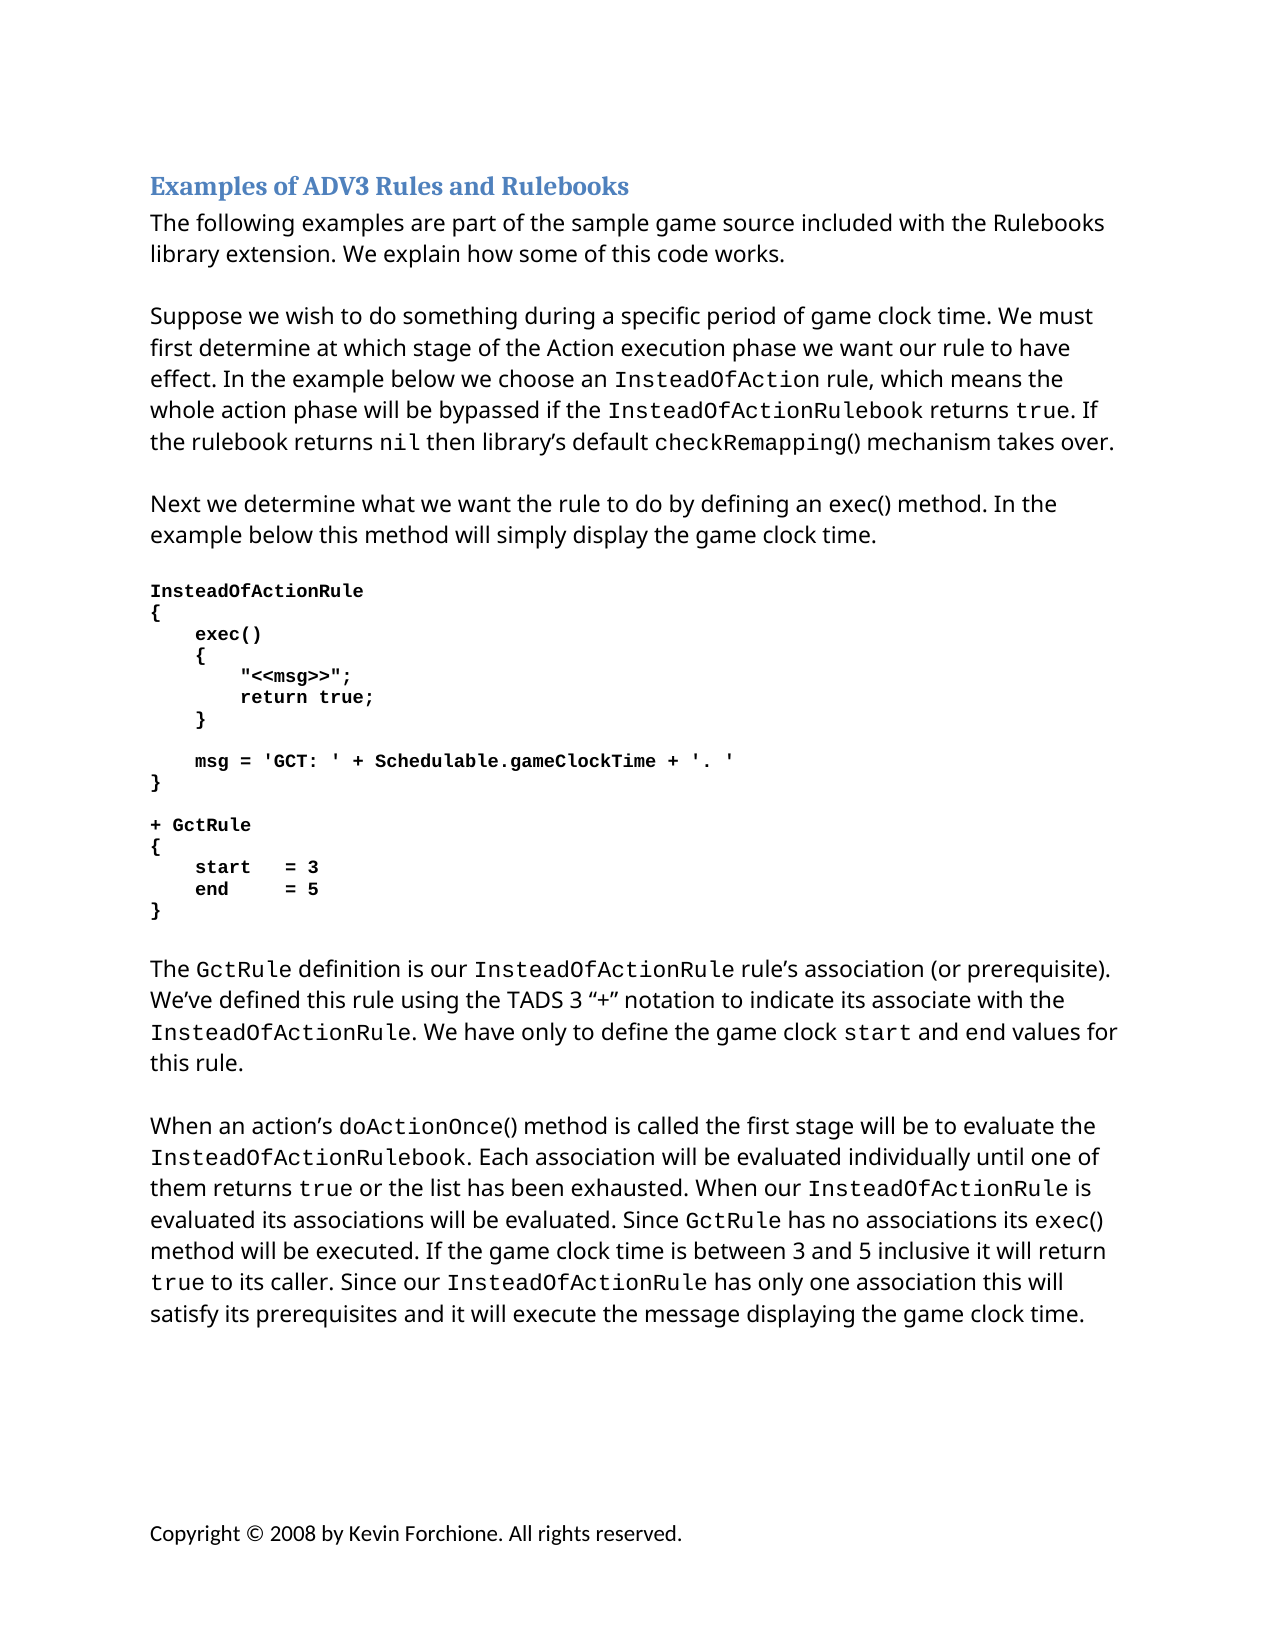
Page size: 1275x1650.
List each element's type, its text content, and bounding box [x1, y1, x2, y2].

text start = 3 [150, 858, 1125, 879]
text { [150, 837, 1125, 858]
text "<<msg>>"; [150, 667, 1125, 688]
text exec() [150, 624, 1125, 646]
subtitle Examples of ADV3 Rules and Rulebooks [150, 171, 1125, 202]
text { [150, 646, 1125, 667]
text } [150, 773, 1125, 794]
text Next we determine what we want the rule to do by defining an exec() method. In the example below this method will simply display the game clock time. [150, 488, 1125, 551]
text { [150, 603, 1125, 624]
text InsteadOfActionRule [150, 582, 1125, 603]
text Suppose we wish to do something during a specific period of game clock time. We must first determine at which stage of the Action execution phase we want our rule to have effect. In the example below we choose an InsteadOfAction rule, which means the whole action phase will be bypassed if the InsteadOfActionRulebook returns true. If the rulebook returns nil then library’s default checkRemapping() mechanism takes over. [150, 300, 1125, 457]
text } [150, 901, 1125, 922]
text msg = 'GCT: ' + Schedulable.gameClockTime + '. ' [150, 752, 1125, 773]
text The GctRule definition is our InsteadOfActionRule rule’s association (or prerequisite). We’ve defined this rule using the TADS 3 “+” notation to indicate its associate with the InsteadOfActionRule. We have only to define the game clock start and end values for this rule. [150, 953, 1125, 1078]
text } [150, 709, 1125, 731]
text The following examples are part of the sample game source included with the Rulebooks library extension. We explain how some of this code works. [150, 207, 1125, 269]
text + GctRule [150, 816, 1125, 837]
text end = 5 [150, 879, 1125, 901]
text When an action’s doActionOnce() method is called the first stage will be to evaluate the InsteadOfActionRulebook. Each association will be evaluated individually until one of them returns true or the list has been exhausted. When our InsteadOfActionRule is evaluated its associations will be evaluated. Since GctRule has no associations its exec() method will be executed. If the game clock time is between 3 and 5 inclusive it will return true to its caller. Since our InsteadOfActionRule has only one association this will satisfy its prerequisites and it will execute the message displaying the game clock time. [150, 1109, 1125, 1329]
text return true; [150, 688, 1125, 709]
